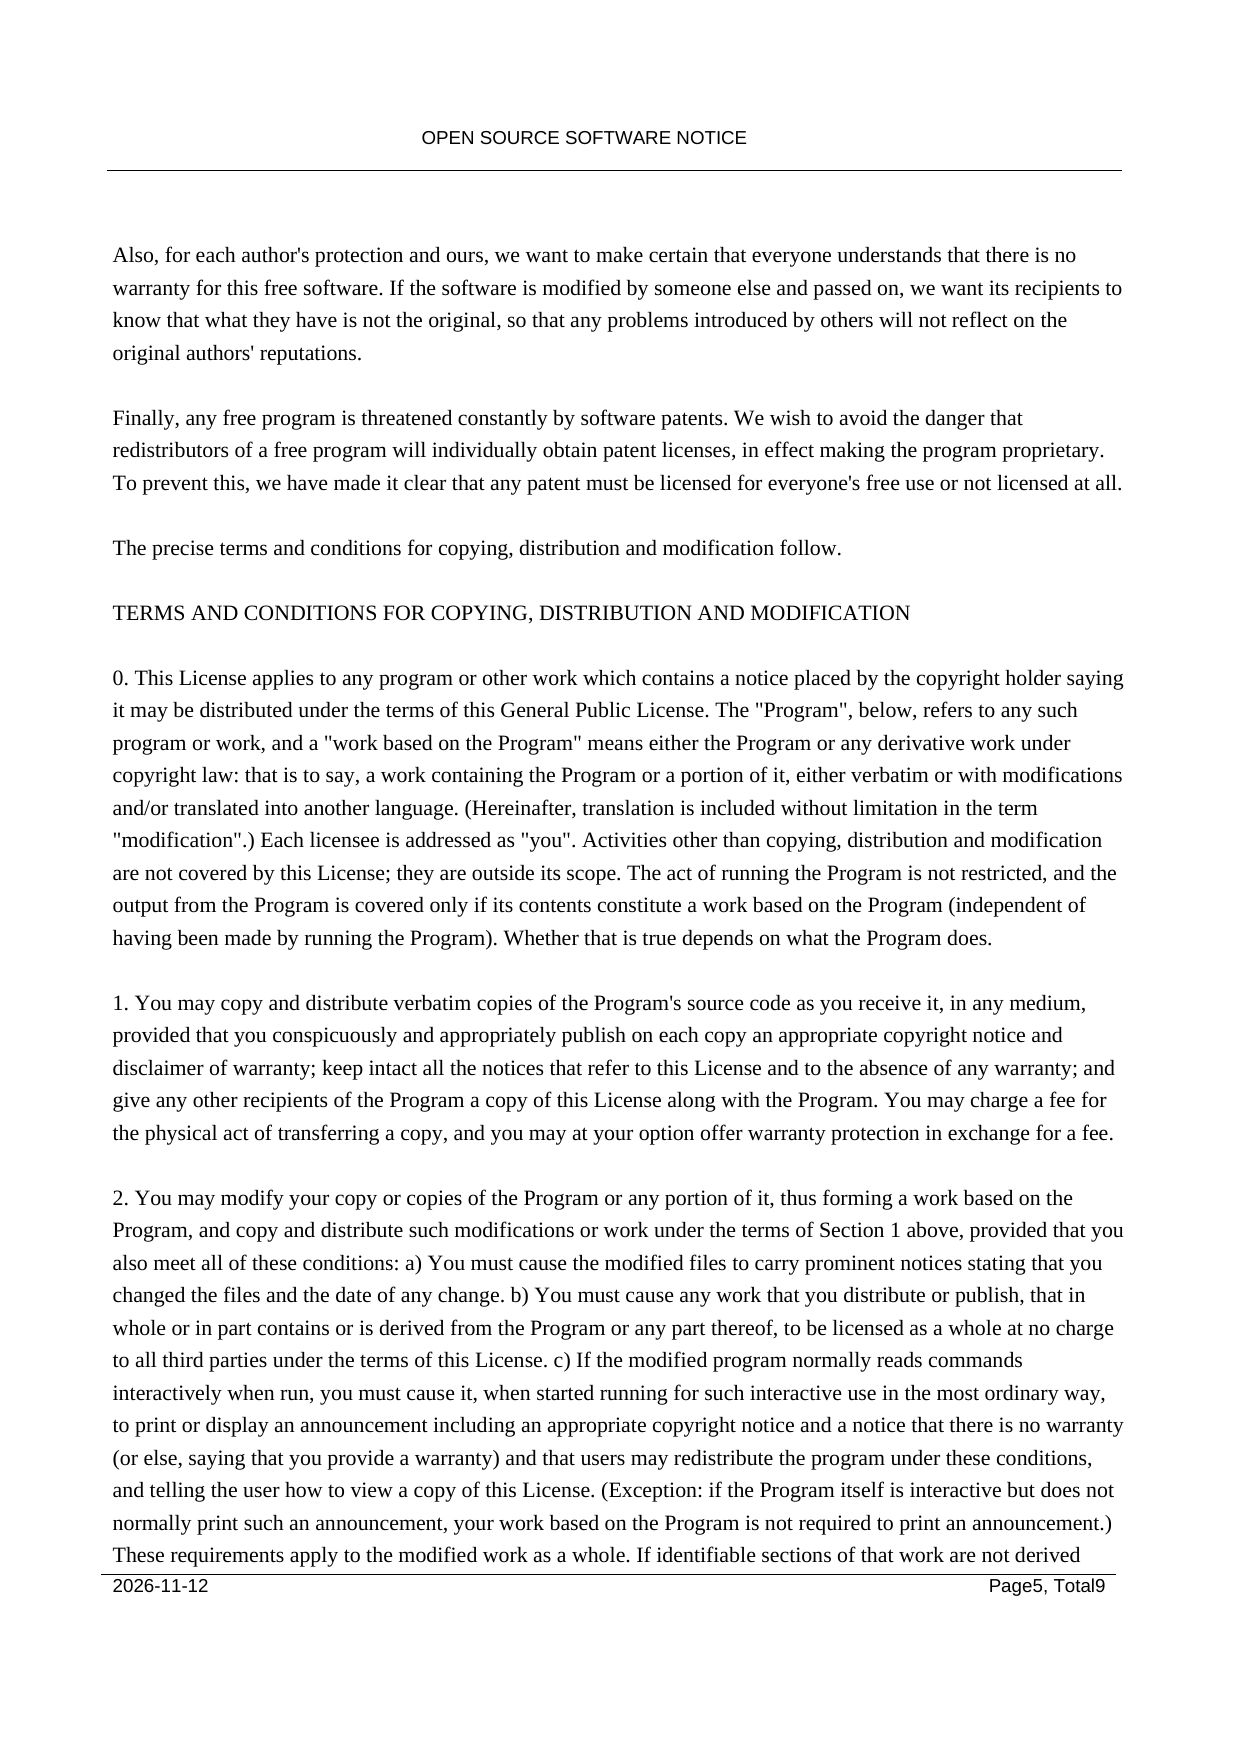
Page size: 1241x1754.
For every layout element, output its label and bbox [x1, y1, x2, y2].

text [112, 206, 1128, 1571]
